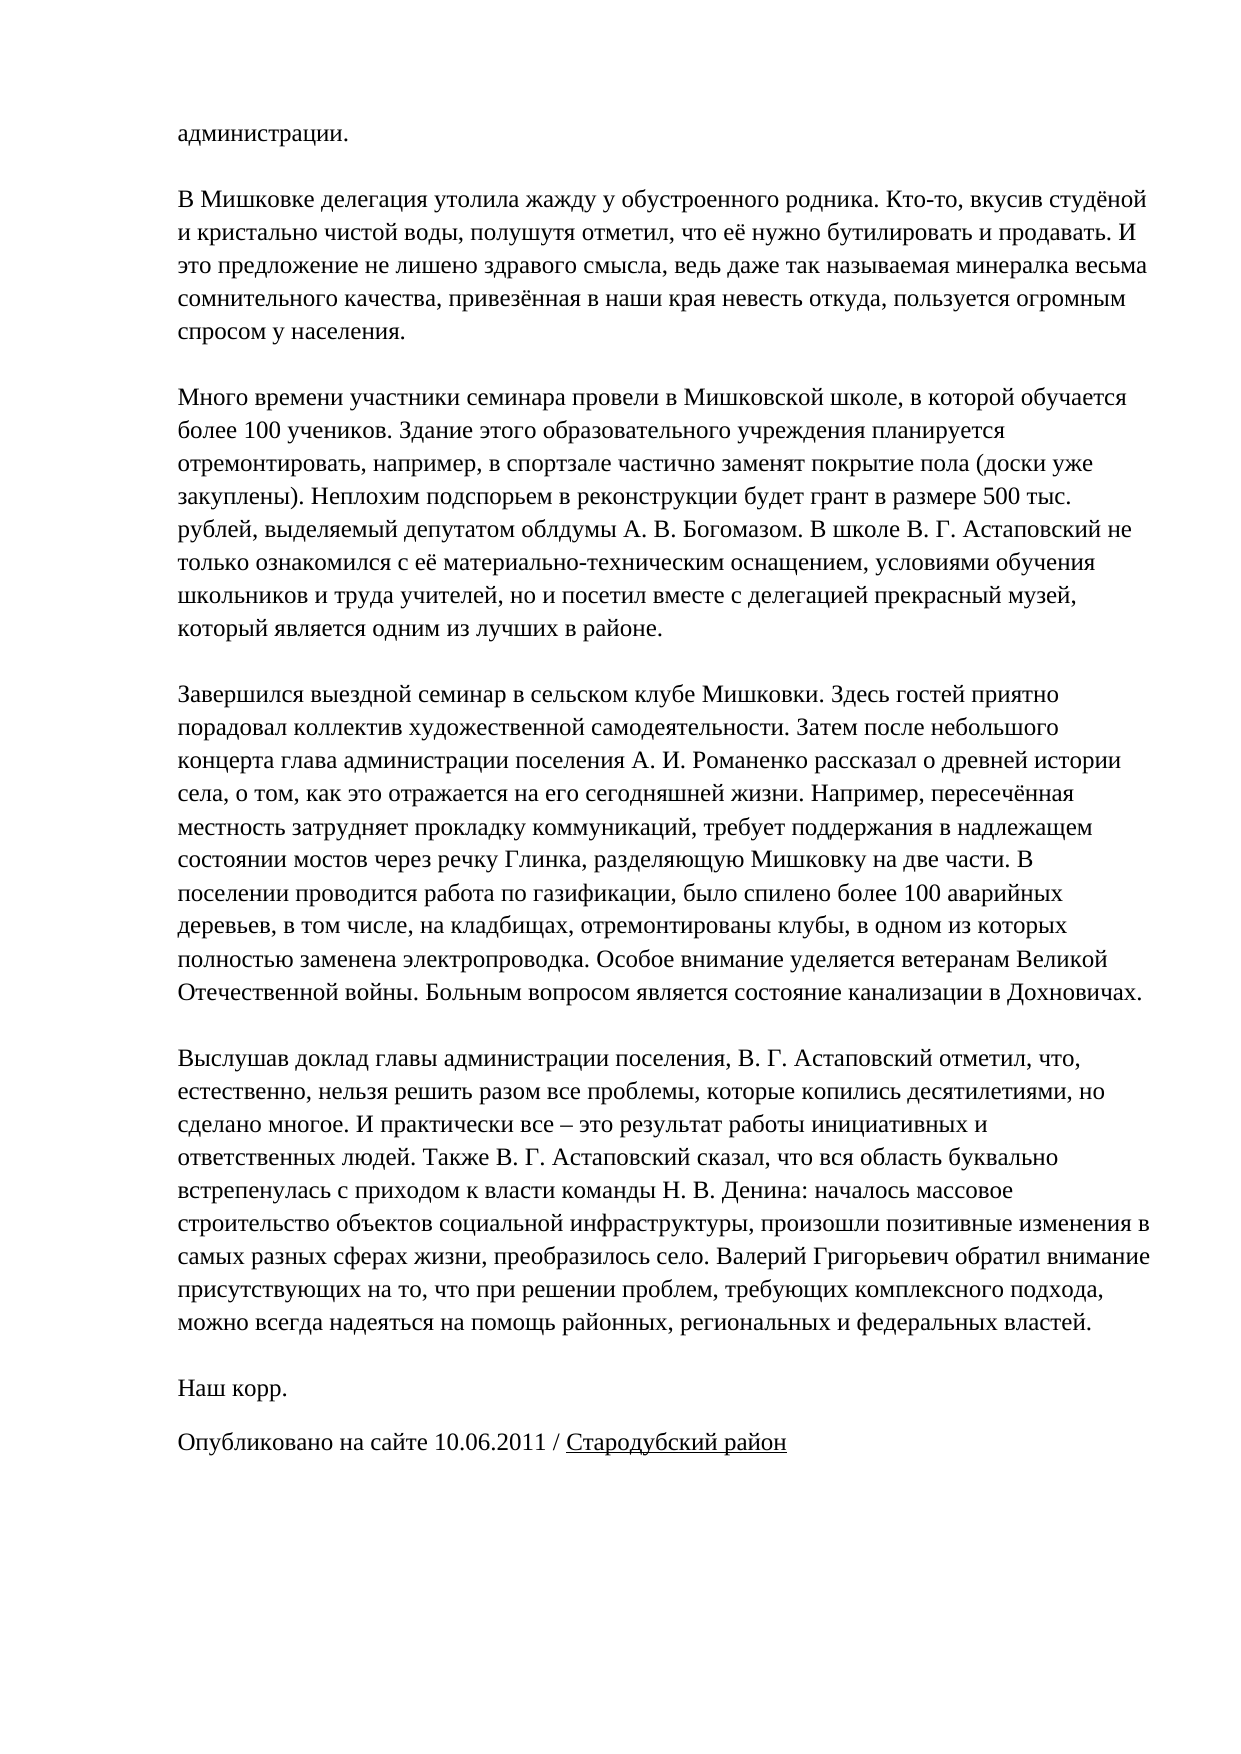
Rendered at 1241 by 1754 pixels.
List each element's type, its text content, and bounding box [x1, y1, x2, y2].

text Опубликовано на сайте 10.06.2011 / Стародубский район [177, 1427, 1152, 1456]
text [177, 118, 1152, 1402]
